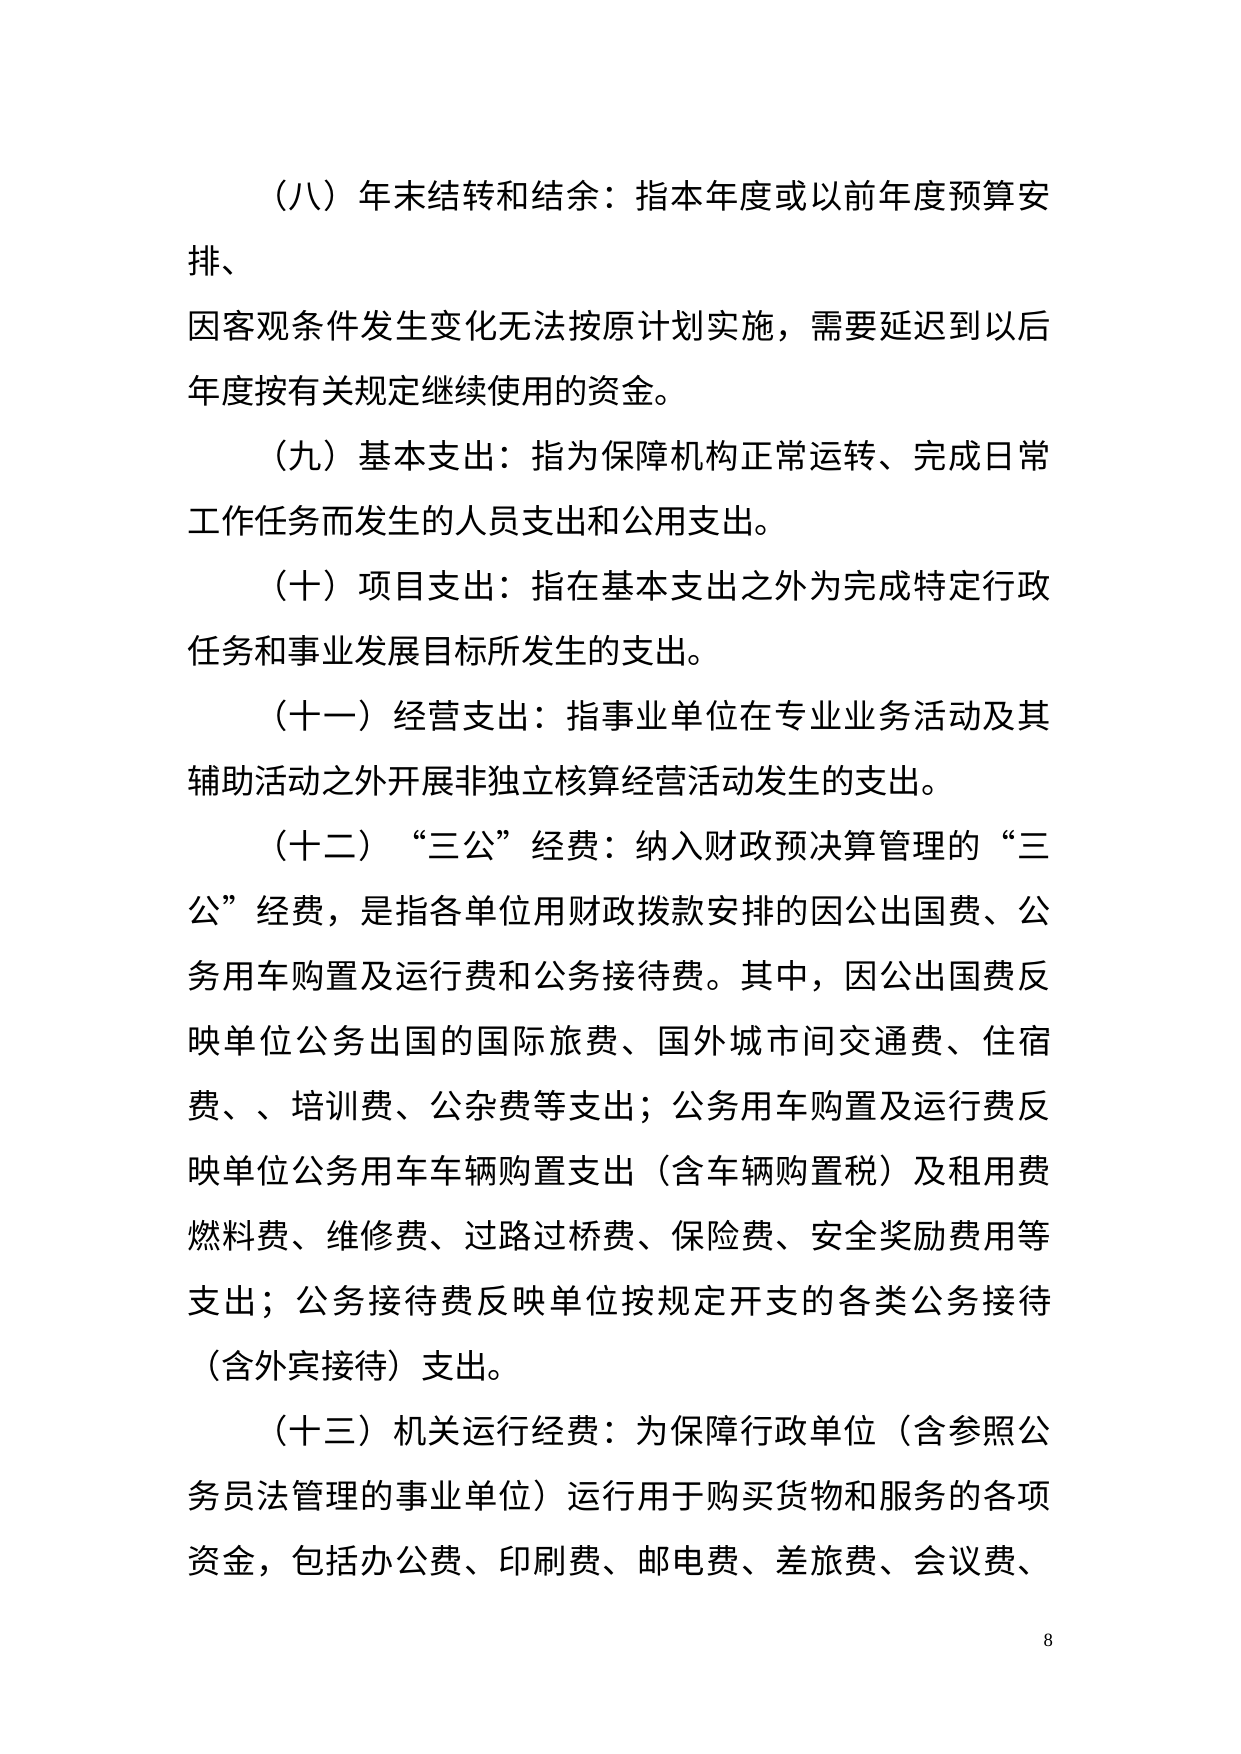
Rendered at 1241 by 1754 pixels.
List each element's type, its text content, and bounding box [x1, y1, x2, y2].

text （十二）“三公”经费：纳入财政预决算管理的“三公”经费，是指各单位用财政拨款安排的因公出国费、公务用车购置及运行费和公务接待费。其中，因公出国费反映单位公务出国的国际旅费、国外城市间交通费、住宿费、、培训费、公杂费等支出；公务用车购置及运行费反映单位公务用车车辆购置支出（含车辆购置税）及租用费、燃料费、维修费、过路过桥费、保险费、安全奖励费用等支出；公务接待费反映单位按规定开支的各类公务接待（含外宾接待）支出。 [187, 812, 1053, 1397]
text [187, 1397, 1053, 1592]
text 因客观条件发生变化无法按原计划实施，需要延迟到以后年度按有关规定继续使用的资金。 [187, 292, 1053, 422]
text （八）年末结转和结余：指本年度或以前年度预算安排、 [187, 162, 1053, 292]
text （九）基本支出：指为保障机构正常运转、完成日常工作任务而发生的人员支出和公用支出。 [187, 422, 1053, 552]
text （十一）经营支出：指事业单位在专业业务活动及其辅助活动之外开展非独立核算经营活动发生的支出。 [187, 682, 1053, 812]
text （十）项目支出：指在基本支出之外为完成特定行政任务和事业发展目标所发生的支出。 [187, 552, 1053, 682]
